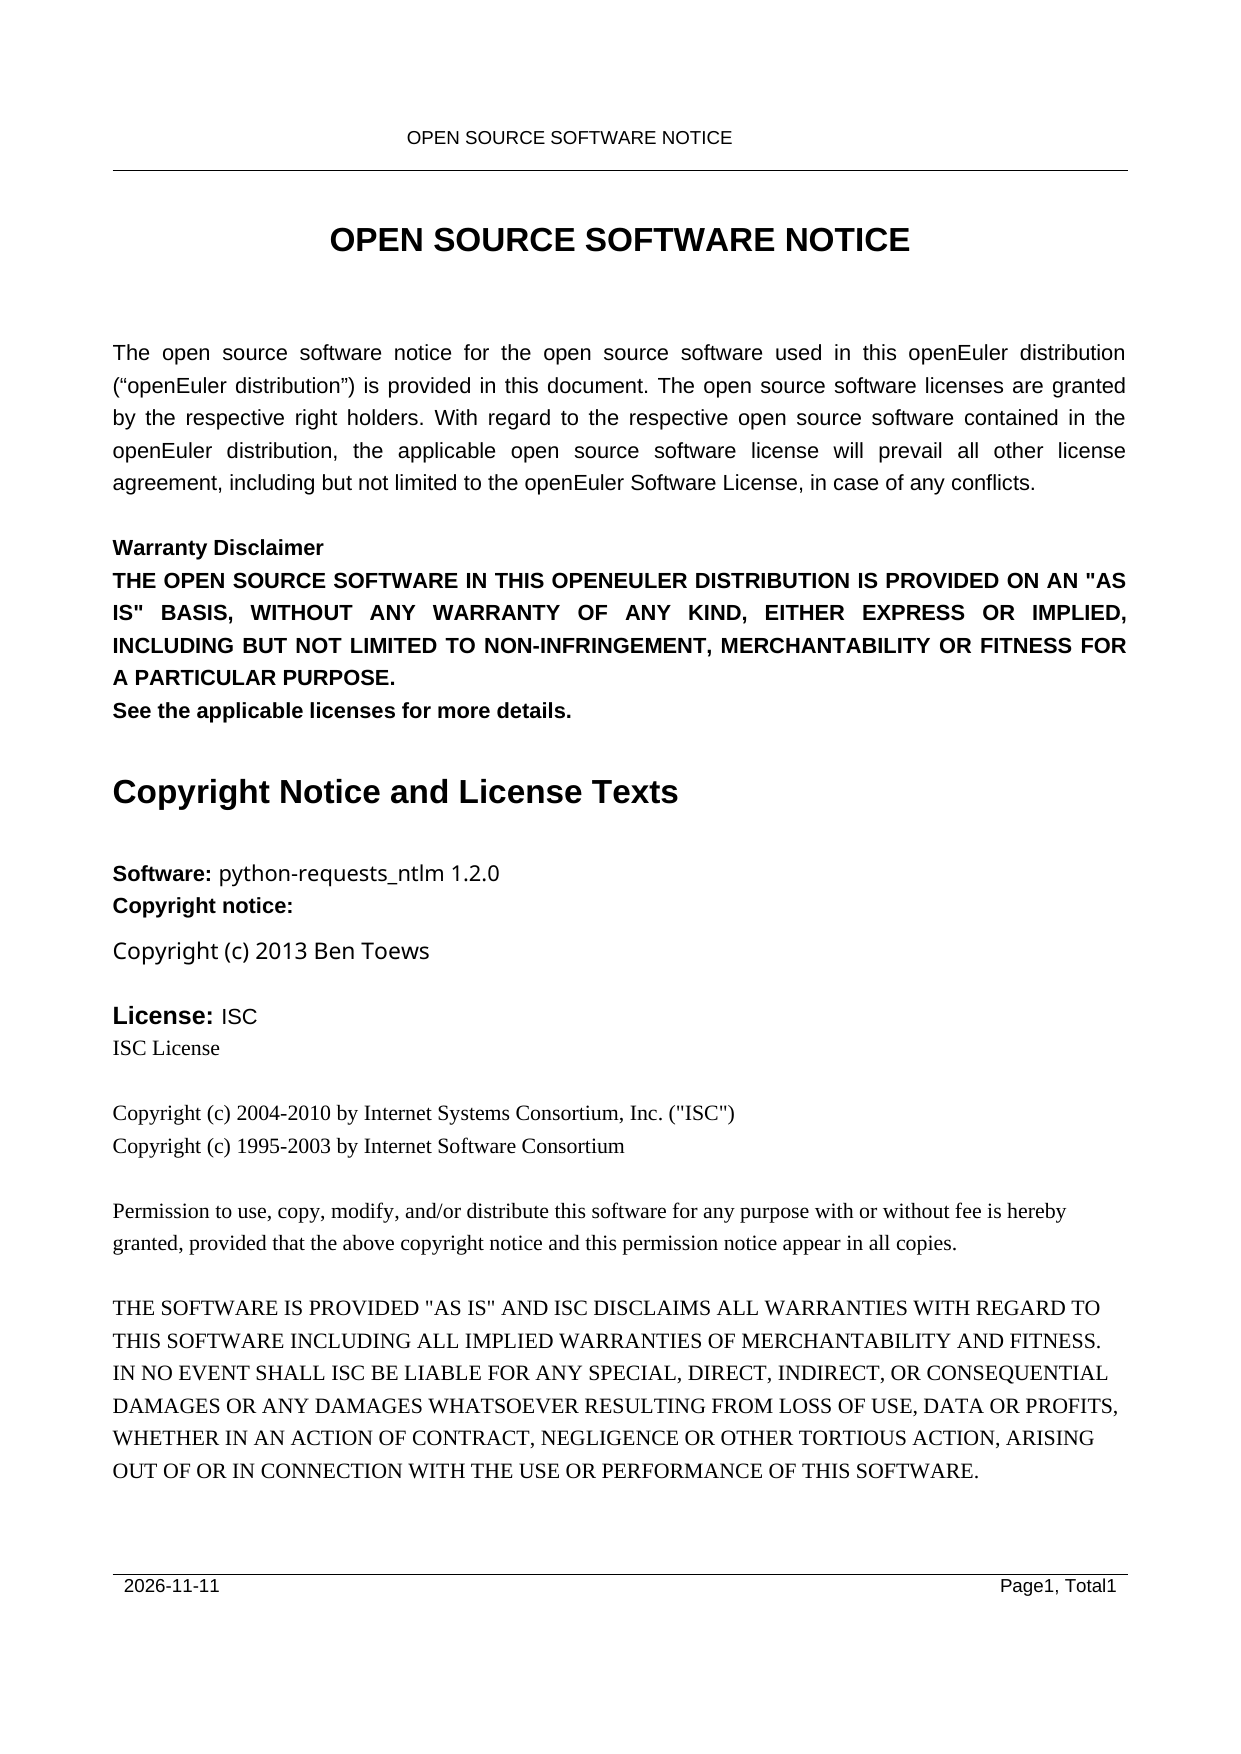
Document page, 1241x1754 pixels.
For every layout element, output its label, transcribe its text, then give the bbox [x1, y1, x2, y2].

text OPEN SOURCE SOFTWARE NOTICE [112, 206, 1128, 271]
text Warranty Disclaimer [112, 531, 1128, 564]
text The open source software notice for the open source software used in this openEuler distribution (“openEuler distribution”) is provided in this document. The open source software licenses are granted by the respective right holders. With regard to the respective open source software contained in the openEuler distribution, the applicable open source software license will prevail all other license agreement, including but not limited to the openEuler Software License, in case of any conflicts. [112, 336, 1128, 499]
title Software: python-requests_ntlm 1.2.0 [112, 856, 1128, 889]
text ISC License Copyright (c) 2004-2010 by Internet Systems Consortium, Inc. ("ISC") Copyright (c) 1995-2003 by Internet Software Consortium Permission to use, copy, modify, and/or distribute this software for any purpose with or without fee is hereby granted, provided that the above copyright notice and this permission notice appear in all copies. THE SOFTWARE IS PROVIDED "AS IS" AND ISC DISCLAIMS ALL WARRANTIES WITH REGARD TO THIS SOFTWARE INCLUDING ALL IMPLIED WARRANTIES OF MERCHANTABILITY AND FITNESS. IN NO EVENT SHALL ISC BE LIABLE FOR ANY SPECIAL, DIRECT, INDIRECT, OR CONSEQUENTIAL DAMAGES OR ANY DAMAGES WHATSOEVER RESULTING FROM LOSS OF USE, DATA OR PROFITS, WHETHER IN AN ACTION OF CONTRACT, NEGLIGENCE OR OTHER TORTIOUS ACTION, ARISING OUT OF OR IN CONNECTION WITH THE USE OR PERFORMANCE OF THIS SOFTWARE. [112, 1031, 1128, 1486]
text Copyright notice: [112, 889, 1128, 921]
text Copyright Notice and License Texts [112, 759, 1128, 824]
text Copyright (c) 2013 Ben Toews [112, 934, 1128, 999]
text THE OPEN SOURCE SOFTWARE IN THIS OPENEULER DISTRIBUTION IS PROVIDED ON AN "AS IS" BASIS, WITHOUT ANY WARRANTY OF ANY KIND, EITHER EXPRESS OR IMPLIED, INCLUDING BUT NOT LIMITED TO NON-INFRINGEMENT, MERCHANTABILITY OR FITNESS FOR A PARTICULAR PURPOSE. See the applicable licenses for more details. [112, 564, 1128, 726]
text License: ISC [112, 999, 1128, 1031]
